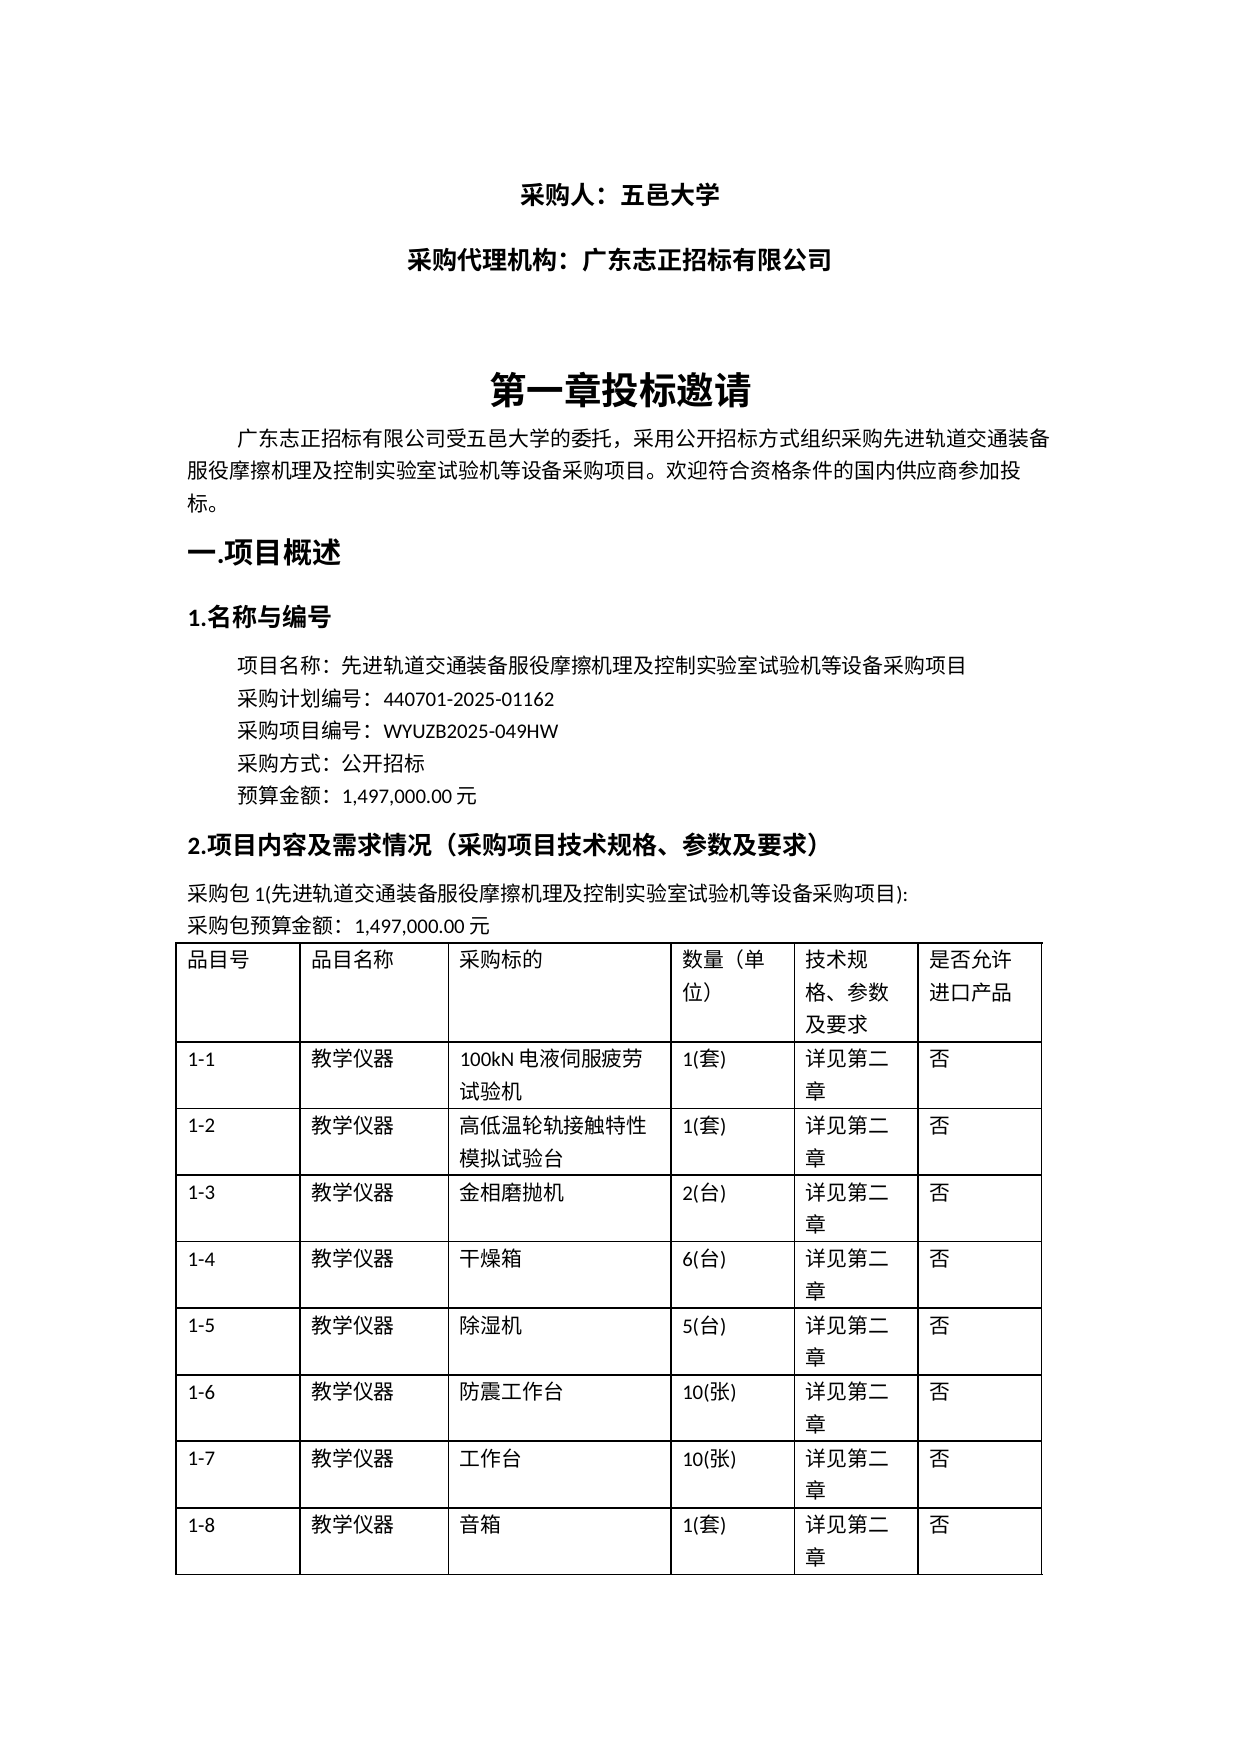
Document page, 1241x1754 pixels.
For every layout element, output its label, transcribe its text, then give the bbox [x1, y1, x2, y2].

table_cell 1-2 [177, 1109, 299, 1174]
text 采购包1(先进轨道交通装备服役摩擦机理及控制实验室试验机等设备采购项目): [187, 877, 1053, 909]
table_cell 详见第二章 [795, 1509, 917, 1573]
text 广东志正招标有限公司受五邑大学的委托，采用公开招标方式组织采购先进轨道交通装备服役摩擦机理及控制实验室试验机等设备采购项目。欢迎符合资格条件的国内供应商参加投标。 [187, 422, 1053, 519]
table_header 技术规格、参数及要求 [795, 944, 917, 1041]
table_cell 金相磨抛机 [449, 1176, 670, 1241]
table_header 品目号 [177, 944, 299, 1041]
table_cell 教学仪器 [301, 1242, 448, 1307]
table_header 数量（单位） [672, 944, 794, 1041]
table_cell 1(套) [672, 1509, 794, 1573]
table_cell 否 [919, 1242, 1041, 1307]
table_header 是否允许进口产品 [919, 944, 1041, 1041]
table_cell 详见第二章 [795, 1176, 917, 1241]
text 采购代理机构：广东志正招标有限公司 [187, 227, 1053, 292]
text 第一章投标邀请 [187, 357, 1053, 422]
table_cell 音箱 [449, 1509, 670, 1573]
text 2.项目内容及需求情况（采购项目技术规格、参数及要求） [187, 812, 1053, 877]
text 采购包预算金额：1,497,000.00元 [187, 909, 1053, 942]
table_cell 1-3 [177, 1176, 299, 1241]
text 1.名称与编号 [187, 584, 1053, 649]
table_cell 1-6 [177, 1376, 299, 1440]
table_cell 1-5 [177, 1309, 299, 1374]
table_cell 否 [919, 1109, 1041, 1174]
text 采购人：五邑大学 [187, 162, 1053, 227]
table_cell 1-7 [177, 1442, 299, 1507]
table_cell 详见第二章 [795, 1376, 917, 1440]
table_cell 教学仪器 [301, 1109, 448, 1174]
table_cell 详见第二章 [795, 1309, 917, 1374]
text 采购项目编号：WYUZB2025-049HW [187, 714, 1053, 747]
text 一.项目概述 [187, 519, 1053, 584]
table_cell 教学仪器 [301, 1376, 448, 1440]
table_header 品目名称 [301, 944, 448, 1041]
text 采购计划编号：440701-2025-01162 [187, 682, 1053, 714]
table_cell 6(台) [672, 1242, 794, 1307]
table_cell 教学仪器 [301, 1509, 448, 1573]
table_cell 10(张) [672, 1376, 794, 1440]
table_cell 工作台 [449, 1442, 670, 1507]
table_cell 防震工作台 [449, 1376, 670, 1440]
table_cell 干燥箱 [449, 1242, 670, 1307]
table_cell 否 [919, 1176, 1041, 1241]
table_cell 2(台) [672, 1176, 794, 1241]
table_cell 否 [919, 1309, 1041, 1374]
table_cell 教学仪器 [301, 1176, 448, 1241]
table_cell 否 [919, 1509, 1041, 1573]
table_cell 100kN电液伺服疲劳试验机 [449, 1043, 670, 1108]
text 项目名称：先进轨道交通装备服役摩擦机理及控制实验室试验机等设备采购项目 [187, 649, 1053, 682]
table_cell 详见第二章 [795, 1043, 917, 1108]
table_cell 教学仪器 [301, 1043, 448, 1108]
table_cell 否 [919, 1043, 1041, 1108]
table_cell 高低温轮轨接触特性模拟试验台 [449, 1109, 670, 1174]
table_cell 详见第二章 [795, 1242, 917, 1307]
table_cell 否 [919, 1442, 1041, 1507]
table_cell 详见第二章 [795, 1109, 917, 1174]
table_cell 1-4 [177, 1242, 299, 1307]
table_cell 1(套) [672, 1109, 794, 1174]
table_cell 1-1 [177, 1043, 299, 1108]
table_cell 否 [919, 1376, 1041, 1440]
table_cell 10(张) [672, 1442, 794, 1507]
text 采购方式：公开招标 [187, 747, 1053, 779]
text 预算金额：1,497,000.00元 [187, 779, 1053, 812]
table_header 采购标的 [449, 944, 670, 1041]
table_cell 1(套) [672, 1043, 794, 1108]
table_cell 5(台) [672, 1309, 794, 1374]
table_cell 除湿机 [449, 1309, 670, 1374]
table_cell 1-8 [177, 1509, 299, 1573]
table_cell 教学仪器 [301, 1309, 448, 1374]
table_cell 教学仪器 [301, 1442, 448, 1507]
table_cell 详见第二章 [795, 1442, 917, 1507]
